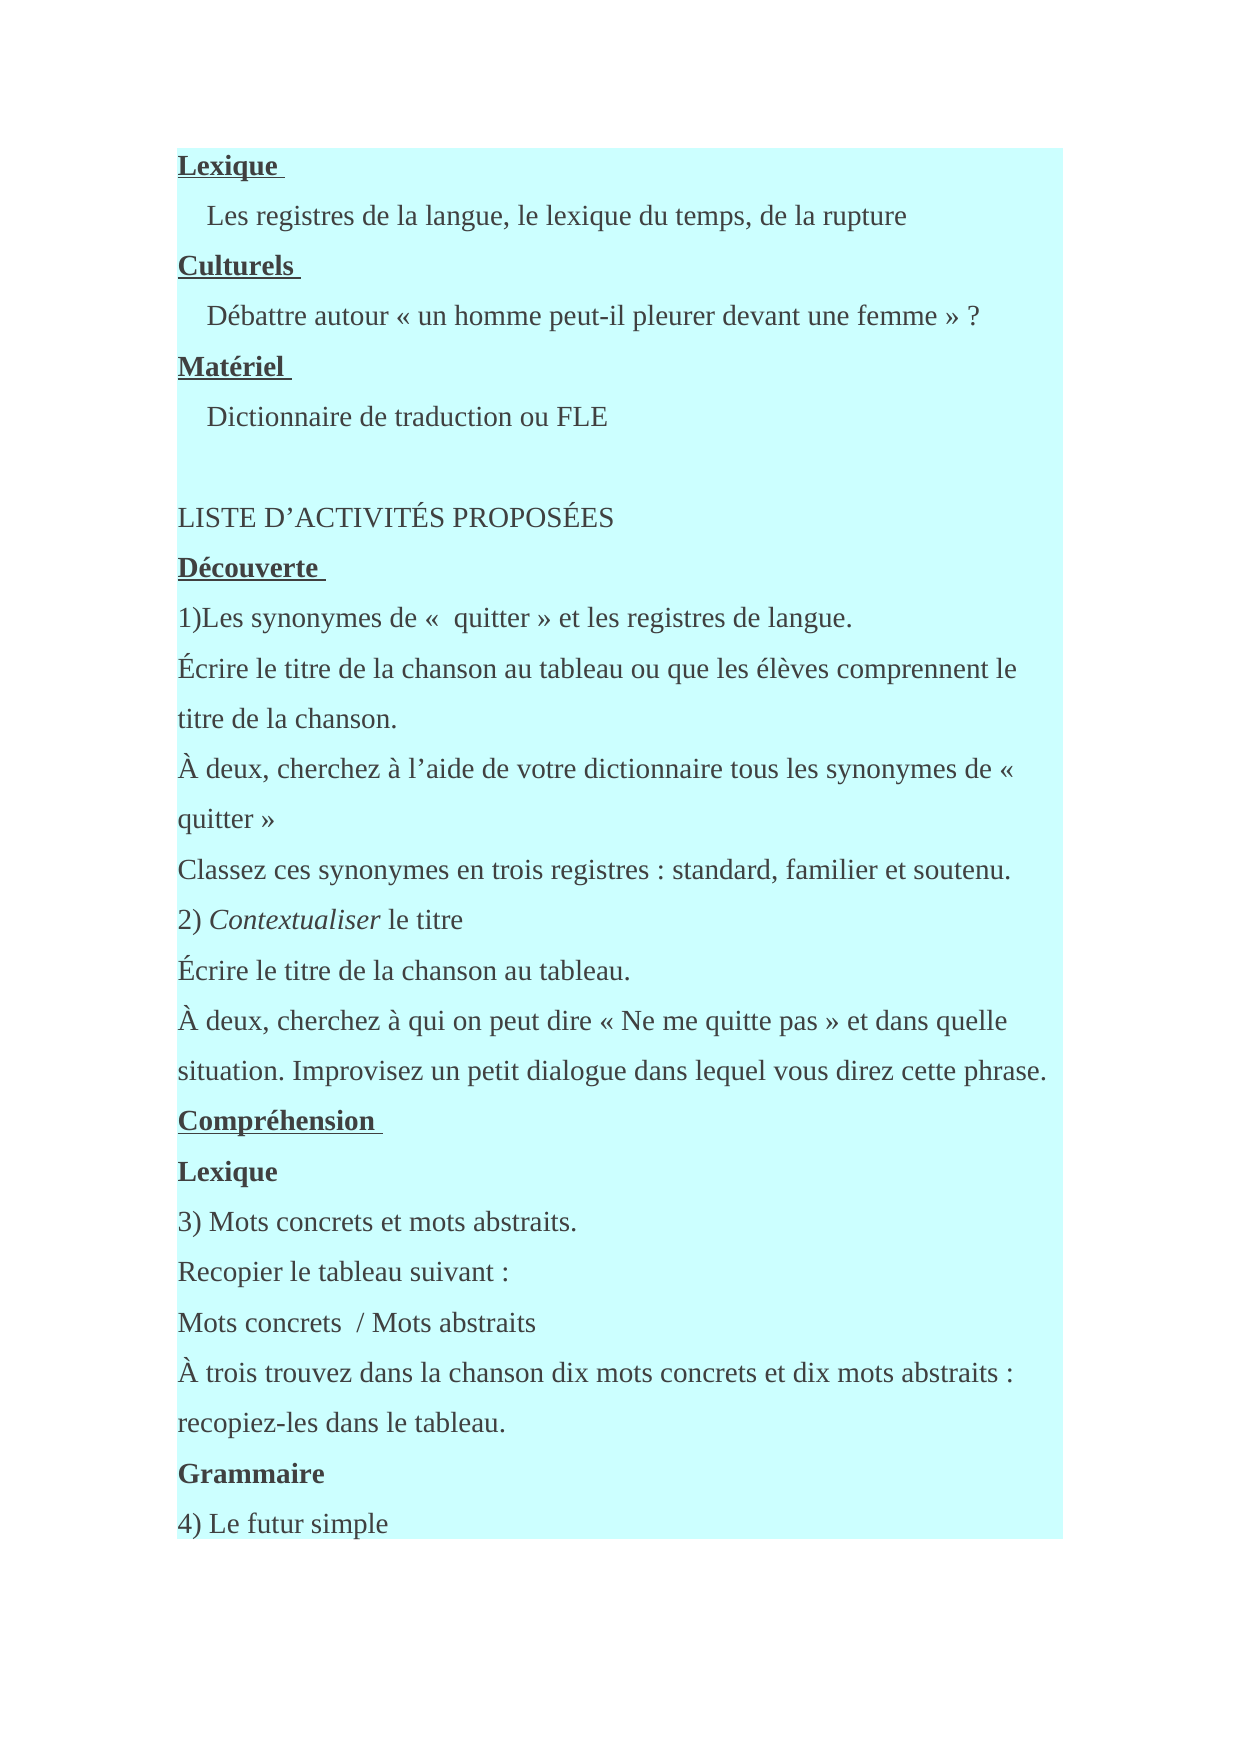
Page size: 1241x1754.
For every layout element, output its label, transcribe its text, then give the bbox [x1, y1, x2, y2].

text Lexique [177, 1154, 1063, 1187]
text Découverte [177, 550, 1063, 584]
text 2) Contextualiser le titre [177, 902, 1063, 936]
text Écrire le titre de la chanson au tableau ou que les élèves comprennent le titre de la chanson. [177, 651, 1063, 734]
text Classez ces synonymes en trois registres : standard, familier et soutenu. [177, 852, 1063, 886]
text LISTE D’ACTIVITÉS PROPOSÉES [177, 500, 1063, 533]
text 3) Mots concrets et mots abstraits. [177, 1204, 1063, 1238]
text À deux, cherchez à qui on peut dire « Ne me quitte pas » et dans quelle situation. Improvisez un petit dialogue dans lequel vous direz cette phrase. [177, 1003, 1063, 1087]
text 4) Le futur simple [177, 1506, 1063, 1539]
text Écrire le titre de la chanson au tableau. [177, 953, 1063, 986]
text Culturels [177, 248, 1063, 282]
text Grammaire [177, 1456, 1063, 1489]
text Lexique [177, 148, 1063, 181]
text Matériel [177, 349, 1063, 382]
text Compréhension [177, 1103, 1063, 1137]
text Dictionnaire de traduction ou FLE [177, 399, 1063, 433]
text Recopier le tableau suivant : [177, 1254, 1063, 1288]
text À deux, cherchez à l’aide de votre dictionnaire tous les synonymes de « quitter » [177, 751, 1063, 835]
text Débattre autour « un homme peut-il pleurer devant une femme » ? [177, 298, 1063, 332]
text 1)Les synonymes de « quitter » et les registres de langue. [177, 600, 1063, 634]
text À trois trouvez dans la chanson dix mots concrets et dix mots abstraits : recopiez-les dans le tableau. [177, 1355, 1063, 1439]
text Les registres de la langue, le lexique du temps, de la rupture [177, 198, 1063, 231]
text Mots concrets / Mots abstraits [177, 1305, 1063, 1338]
